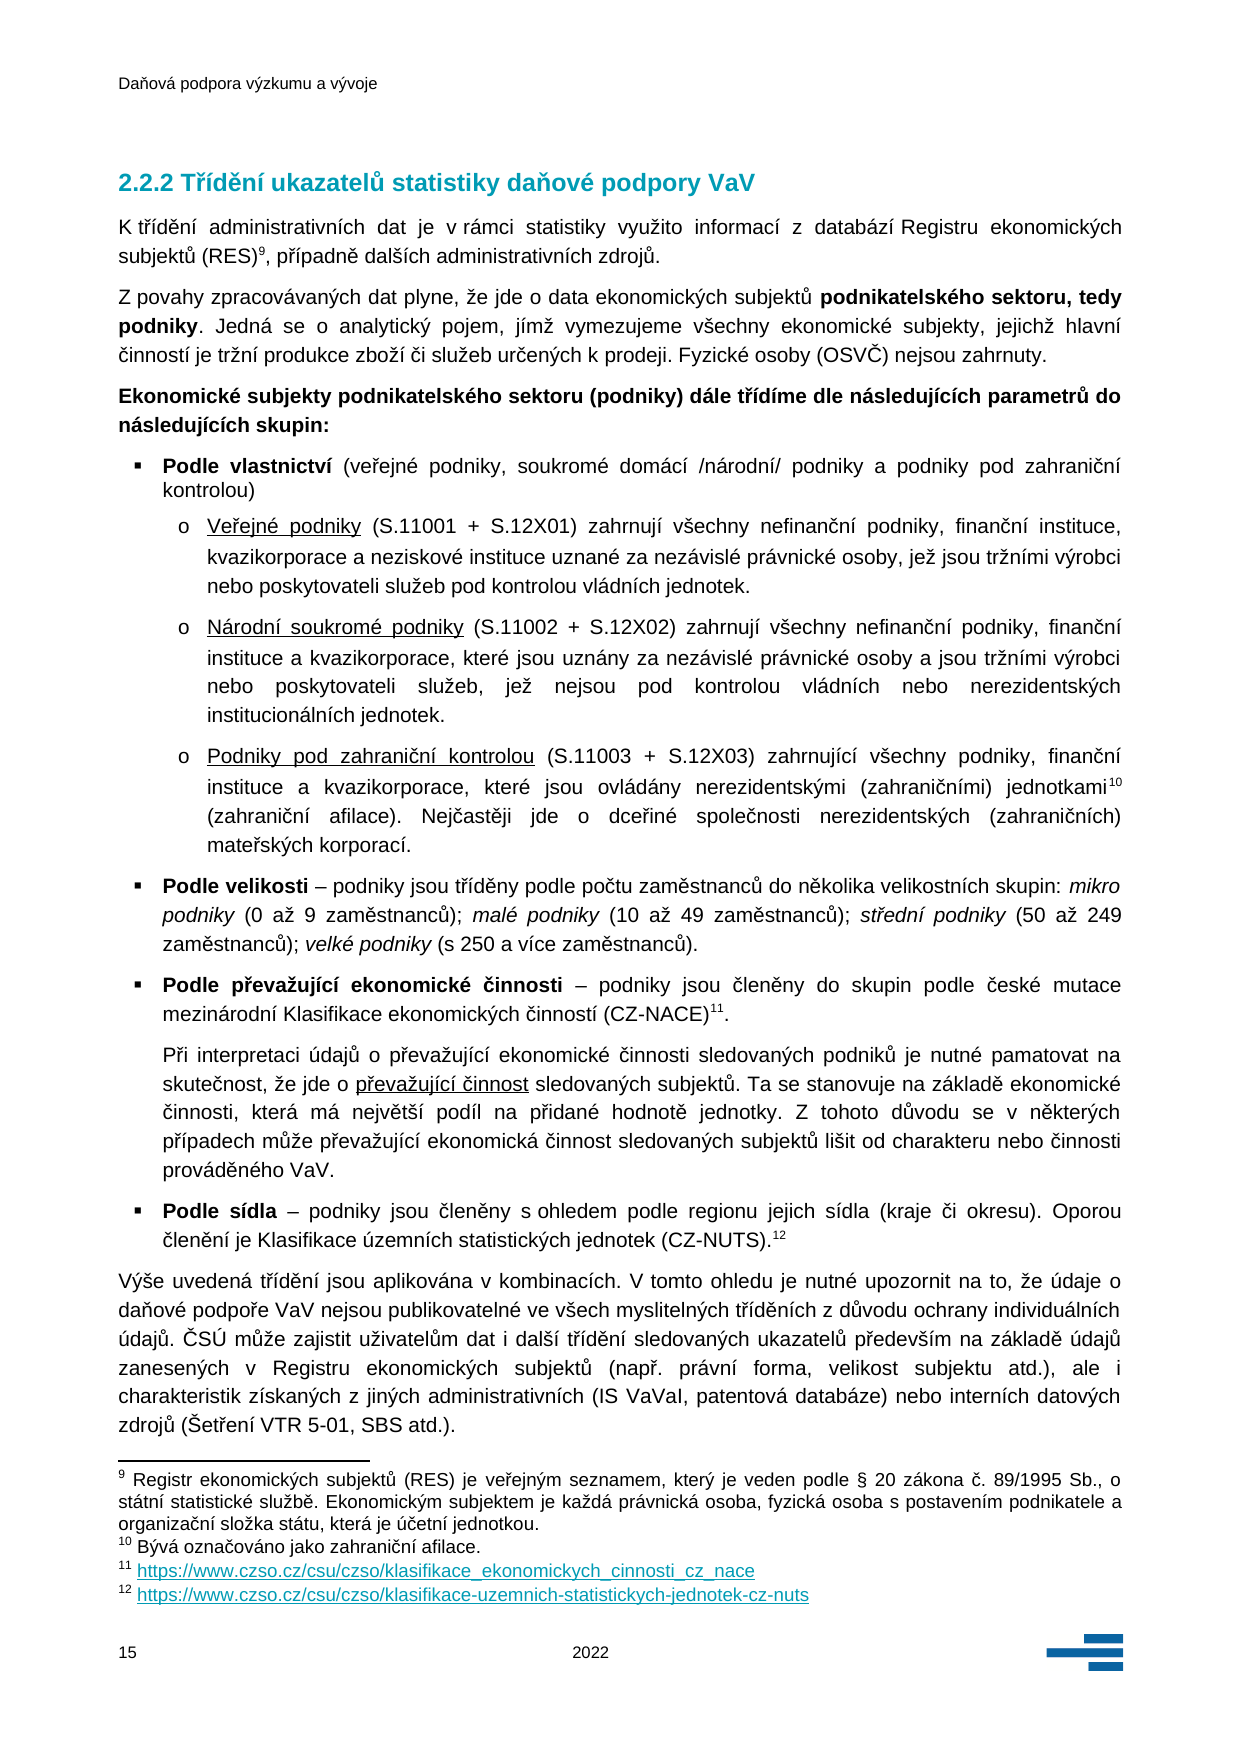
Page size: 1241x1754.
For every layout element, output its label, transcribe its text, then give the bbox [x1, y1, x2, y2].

list Podle velikosti – podniky jsou tříděny podle počtu zaměstnanců do několika velikostních skupin: mikro podniky (0 až 9 zaměstnanců); malé podniky (10 až 49 zaměstnanců); střední podniky (50 až 249 zaměstnanců); velké podniky (s 250 a více zaměstnanců). [133, 874, 1122, 955]
list Podle sídla – podniky jsou členěny s ohledem podle regionu jejich sídla (kraje či okresu). Oporou členění je Klasifikace územních statistických jednotek (CZ-NUTS). [133, 1199, 1122, 1252]
list Podle převažující ekonomické činnosti – podniky jsou členěny do skupin podle české mutace mezinárodní Klasifikace ekonomických činností (CZ-NACE). [133, 973, 1122, 1025]
list Národní soukromé podniky (S.11002 + S.12X02) zahrnují všechny nefinanční podniky, finanční instituce a kvazikorporace, které jsou uznány za nezávislé právnické osoby a jsou tržními výrobci nebo poskytovateli služeb, jež nejsou pod kontrolou vládních nebo nerezidentských institucionálních jednotek. [177, 615, 1122, 727]
list Veřejné podniky (S.11001 + S.12X01) zahrnují všechny nefinanční podniky, finanční instituce, kvazikorporace a neziskové instituce uznané za nezávislé právnické osoby, jež jsou tržními výrobci nebo poskytovateli služeb pod kontrolou vládních jednotek. [177, 514, 1122, 598]
text Z povahy zpracovávaných dat plyne, že jde o data ekonomických subjektů podnikatelského sektoru, tedy podniky. Jedná se o analytický pojem, jímž vymezujeme všechny ekonomické subjekty, jejichž hlavní činností je tržní produkce zboží či služeb určených k prodeji. Fyzické osoby (OSVČ) nejsou zahrnuty. [118, 285, 1122, 367]
text Výše uvedená třídění jsou aplikována v kombinacích. V tomto ohledu je nutné upozornit na to, že údaje o daňové podpoře VaV nejsou publikovatelné ve všech myslitelných tříděních z důvodu ochrany individuálních údajů. ČSÚ může zajistit uživatelům dat i další třídění sledovaných ukazatelů především na základě údajů zanesených v Registru ekonomických subjektů (např. právní forma, velikost subjektu atd.), ale i charakteristik získaných z jiných administrativních (IS VaVaI, patentová databáze) nebo interních datových zdrojů (Šetření VTR 5-01, SBS atd.). [118, 1269, 1122, 1437]
subtitle 2.2.2 Třídění ukazatelů statistiky daňové podpory VaV [118, 168, 1122, 197]
text Ekonomické subjekty podnikatelského sektoru (podniky) dále třídíme dle následujících parametrů do následujících skupin: [118, 384, 1122, 437]
list Podle vlastnictví (veřejné podniky, soukromé domácí /národní/ podniky a podniky pod zahraniční kontrolou) [133, 454, 1122, 502]
text Při interpretaci údajů o převažující ekonomické činnosti sledovaných podniků je nutné pamatovat na skutečnost, že jde o převažující činnost sledovaných subjektů. Ta se stanovuje na základě ekonomické činnosti, která má největší podíl na přidané hodnotě jednotky. Z tohoto důvodu se v některých případech může převažující ekonomická činnost sledovaných subjektů lišit od charakteru nebo činnosti prováděného VaV. [162, 1043, 1122, 1182]
text K třídění administrativních dat je v rámci statistiky využito informací z databází Registru ekonomických subjektů (RES), případně dalších administrativních zdrojů. [118, 215, 1122, 268]
picture [1046, 1634, 1124, 1671]
list Podniky pod zahraniční kontrolou (S.11003 + S.12X03) zahrnující všechny podniky, finanční instituce a kvazikorporace, které jsou ovládány nerezidentskými (zahraničními) jednotkami (zahraniční afilace). Nejčastěji jde o dceřiné společnosti nerezidentských (zahraničních) mateřských korporací. [177, 744, 1122, 856]
